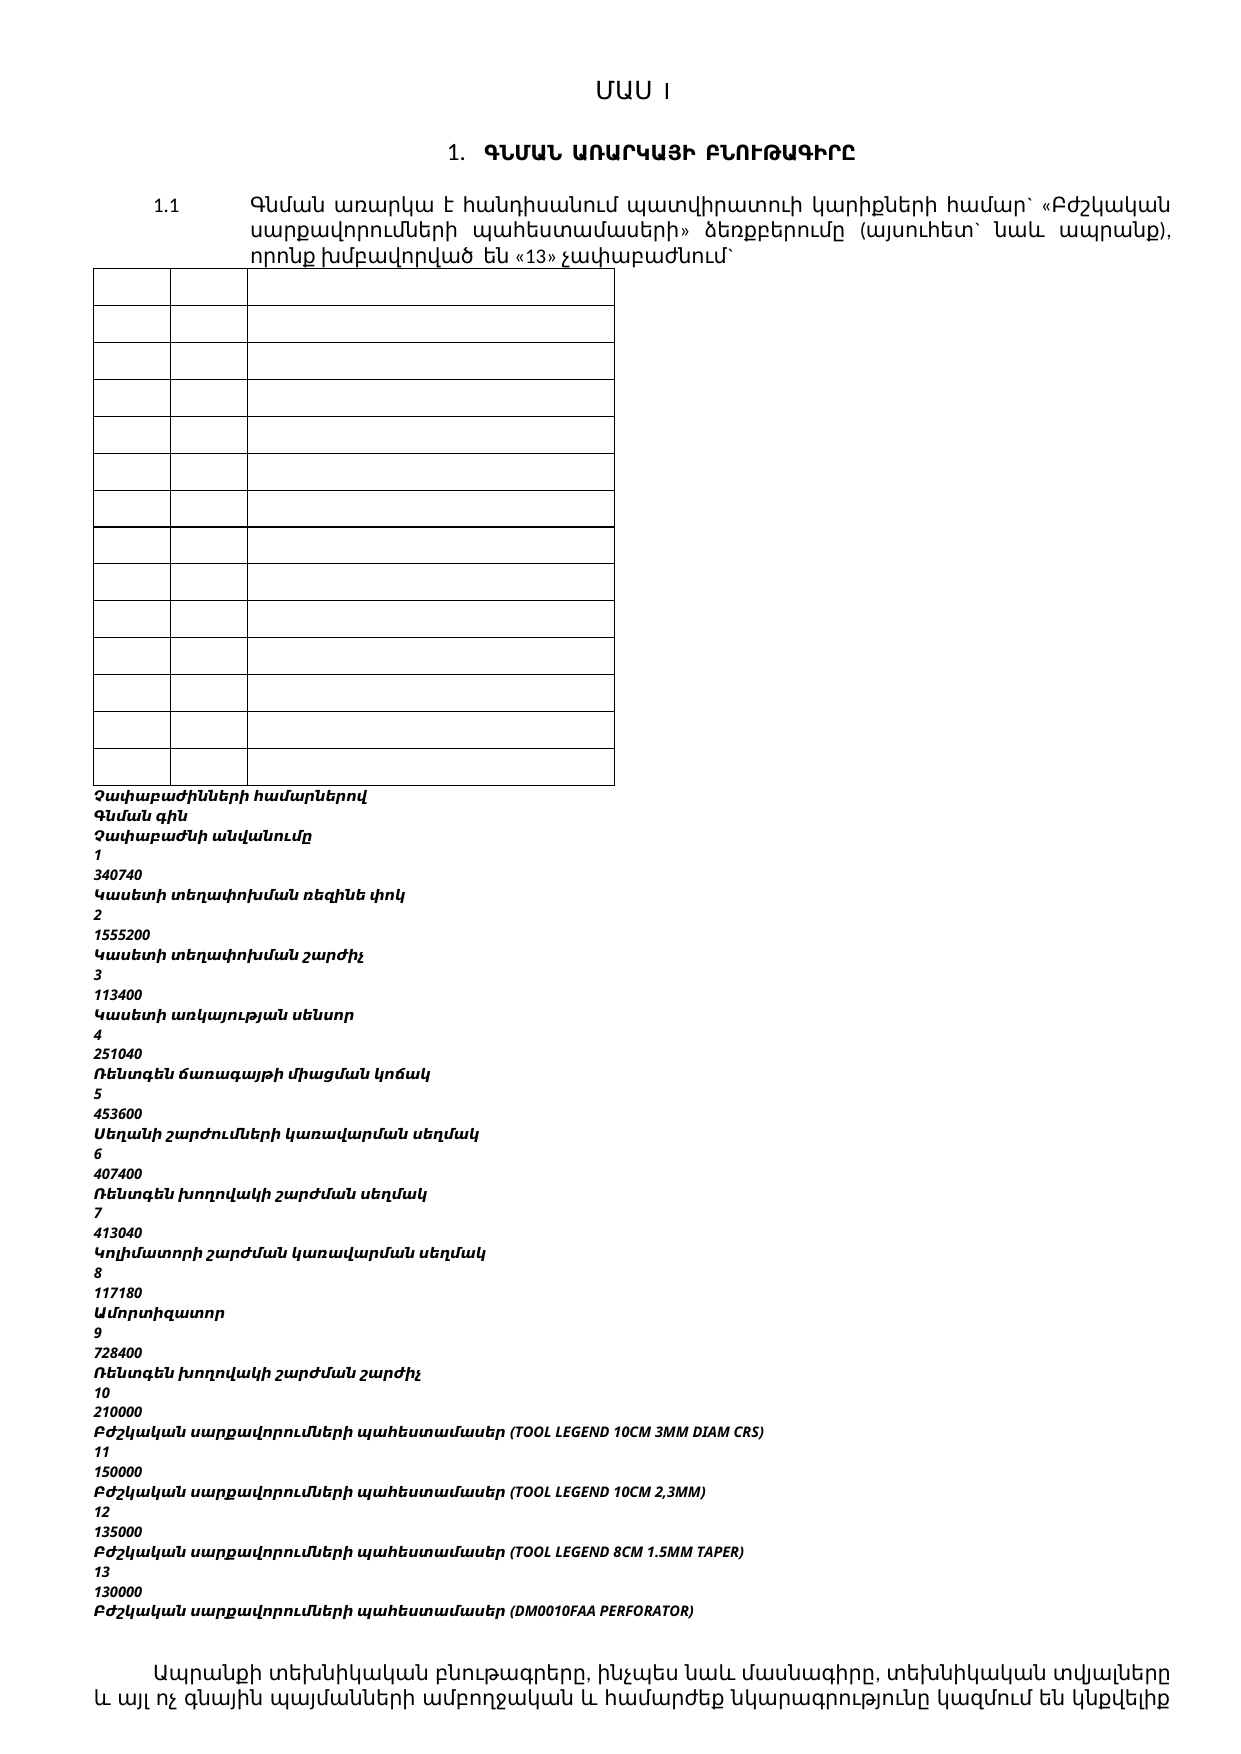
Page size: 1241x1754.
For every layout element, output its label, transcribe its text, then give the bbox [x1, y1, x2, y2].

list ԳՆՄԱՆ ԱՌԱՐԿԱՅԻ ԲՆՈՒԹԱԳԻՐԸ [131, 136, 1171, 167]
text ՄԱՍ I [94, 75, 1171, 106]
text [94, 1660, 1171, 1711]
subtitle Գնման առարկա է հանդիսանում պատվիրատուի կարիքների համար` «Բժշկական սարքավորումների պահեստամասերի» ձեռքբերումը (այսուհետ` նաև ապրանք), որոնք խմբավորված են «13» չափաբաժնում` [153, 192, 1171, 268]
